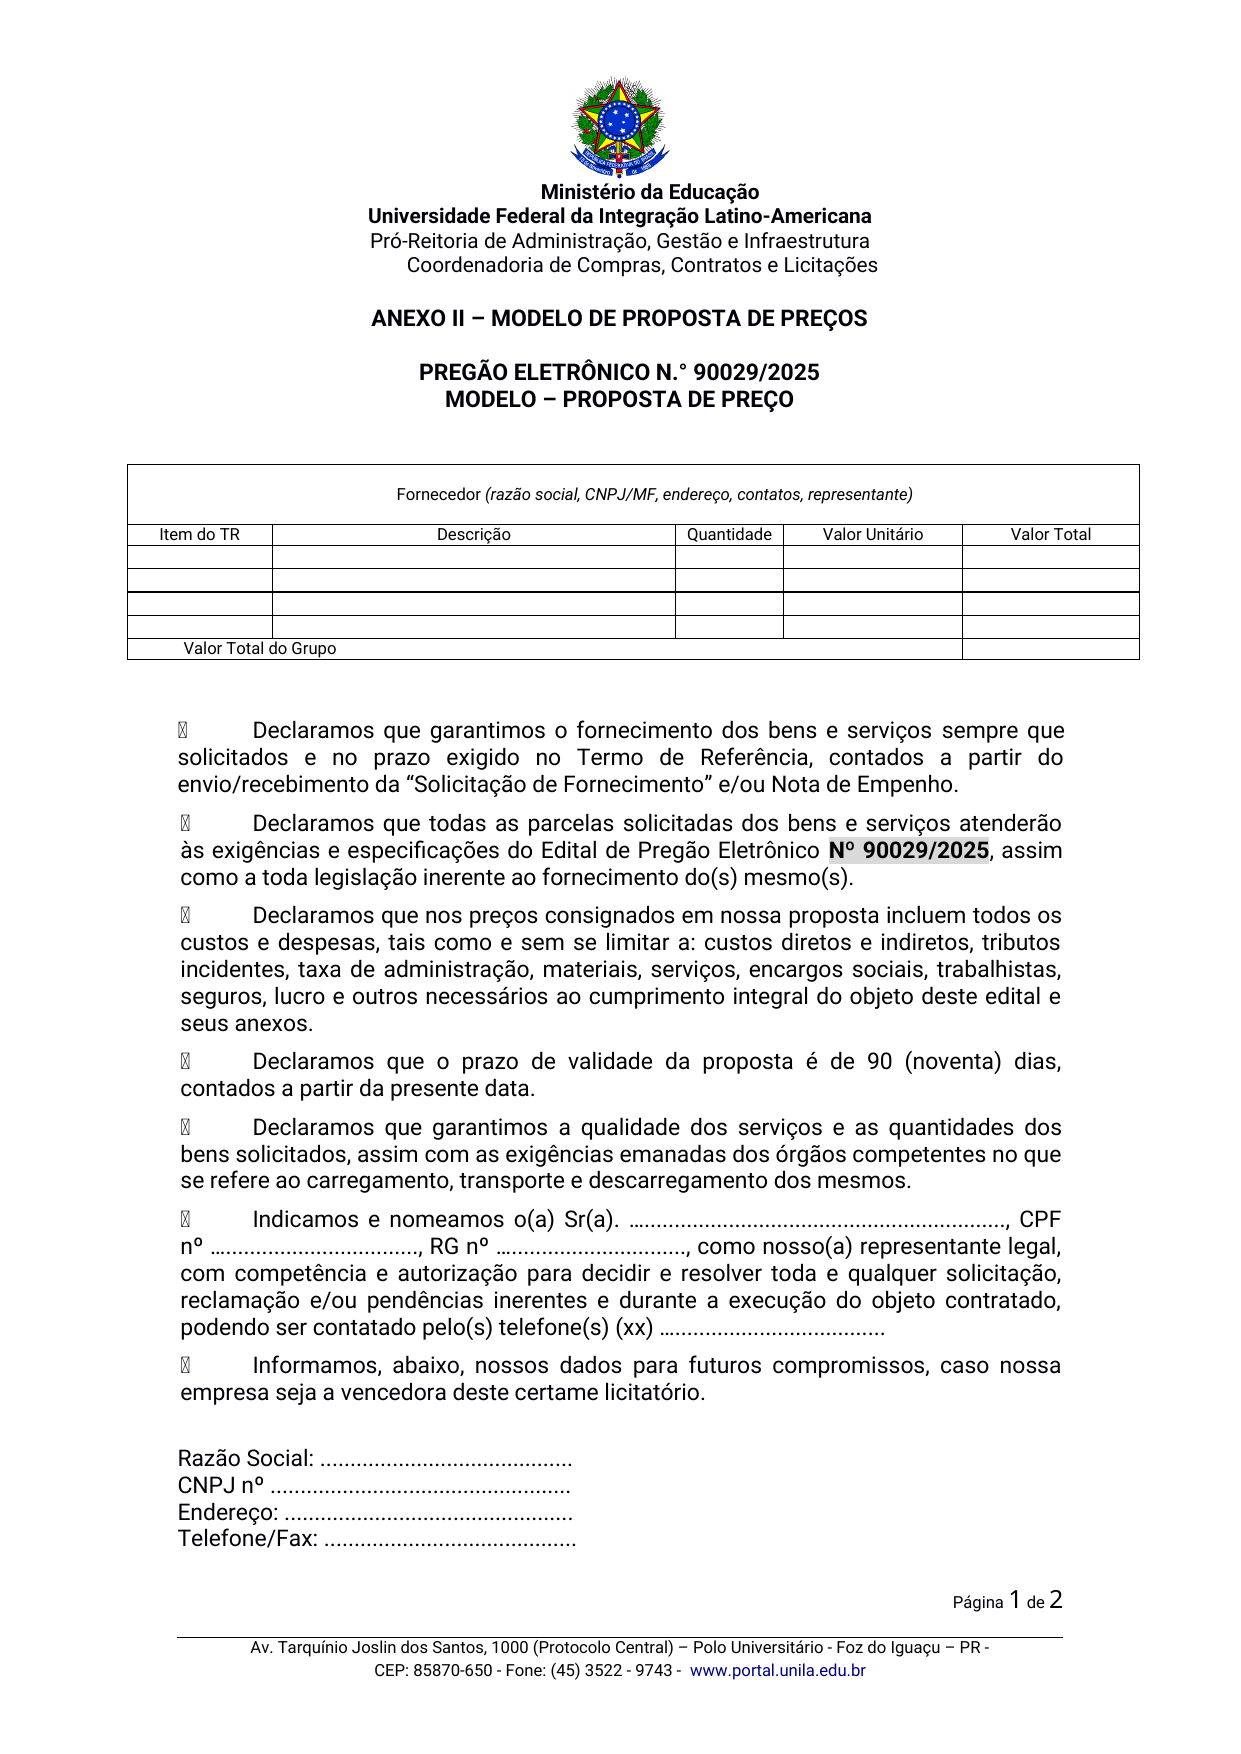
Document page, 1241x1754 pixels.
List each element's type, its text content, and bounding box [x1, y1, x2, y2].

table_cell [676, 593, 783, 615]
picture [567, 73, 673, 180]
list Indicamos e nomeamos o(a) Sr(a). …............................................................, CPF nº …................................, RG nº …............................., como nosso(a) representante legal, com competência e autorização para decidir e resolver toda e qualquer solicitação, reclamação e/ou pendências inerentes e durante a execução do objeto contratado, podendo ser contatado pelo(s) telefone(s) (xx) …................................... [180, 1206, 1063, 1341]
table_cell [963, 639, 1139, 659]
list Declaramos que nos preços consignados em nossa proposta incluem todos os custos e despesas, tais como e sem se limitar a: custos diretos e indiretos, tributos incidentes, taxa de administração, materiais, serviços, encargos sociais, trabalhistas, seguros, lucro e outros necessários ao cumprimento integral do objeto deste edital e seus anexos. [180, 902, 1063, 1037]
table_cell [128, 616, 272, 638]
table_cell Valor Total [963, 525, 1139, 544]
table_cell [273, 569, 675, 591]
text Razão Social: .......................................... [177, 1445, 1063, 1472]
list Declaramos que todas as parcelas solicitadas dos bens e serviços atenderão às exigências e especificações do Edital de Pregão Eletrônico Nº 90029/2025, assim como a toda legislação inerente ao fornecimento do(s) mesmo(s). [180, 810, 1063, 891]
text MODELO – PROPOSTA DE PREÇO [177, 386, 1062, 413]
table_cell [784, 616, 962, 638]
table_cell Item do TR [128, 525, 272, 544]
table_cell [273, 546, 675, 568]
table_cell [784, 546, 962, 568]
text Telefone/Fax: .......................................... [177, 1526, 1063, 1552]
table_cell [963, 546, 1139, 568]
table_header Fornecedor (razão social, CNPJ/MF, endereço, contatos, representante) [128, 465, 1139, 524]
table_cell Valor Total do Grupo [128, 639, 962, 659]
table_cell [273, 593, 675, 615]
text Endereço: ................................................ [177, 1499, 1063, 1526]
table_cell [784, 593, 962, 615]
table_cell [963, 593, 1139, 615]
table_cell Quantidade [676, 525, 783, 544]
table_cell Descrição [273, 525, 675, 544]
list Declaramos que o prazo de validade da proposta é de 90 (noventa) dias, contados a partir da presente data. [180, 1048, 1063, 1102]
table_cell [676, 546, 783, 568]
list Declaramos que garantimos a qualidade dos serviços e as quantidades dos bens solicitados, assim com as exigências emanadas dos órgãos competentes no que se refere ao carregamento, transporte e descarregamento dos mesmos. [180, 1114, 1063, 1194]
table_cell [963, 616, 1139, 638]
table_cell [128, 593, 272, 615]
table_cell [963, 569, 1139, 591]
list Informamos, abaixo, nossos dados para futuros compromissos, caso nossa empresa seja a vencedora deste certame licitatório. [180, 1352, 1063, 1406]
list Declaramos que garantimos o fornecimento dos bens e serviços sempre que solicitados e no prazo exigido no Termo de Referência, contados a partir do envio/recebimento da “Solicitação de Fornecimento” e/ou Nota de Empenho. [177, 717, 1065, 798]
table_cell [128, 546, 272, 568]
table_cell [784, 569, 962, 591]
table_cell [676, 569, 783, 591]
text PREGÃO ELETRÔNICO N.° 90029/2025 [177, 359, 1062, 386]
text CNPJ nº .................................................. [177, 1472, 1063, 1499]
table_cell [128, 569, 272, 591]
table_cell [676, 616, 783, 638]
table_cell Valor Unitário [784, 525, 962, 544]
table_cell [273, 616, 675, 638]
text ANEXO II – MODELO DE PROPOSTA DE PREÇOS [177, 305, 1062, 332]
